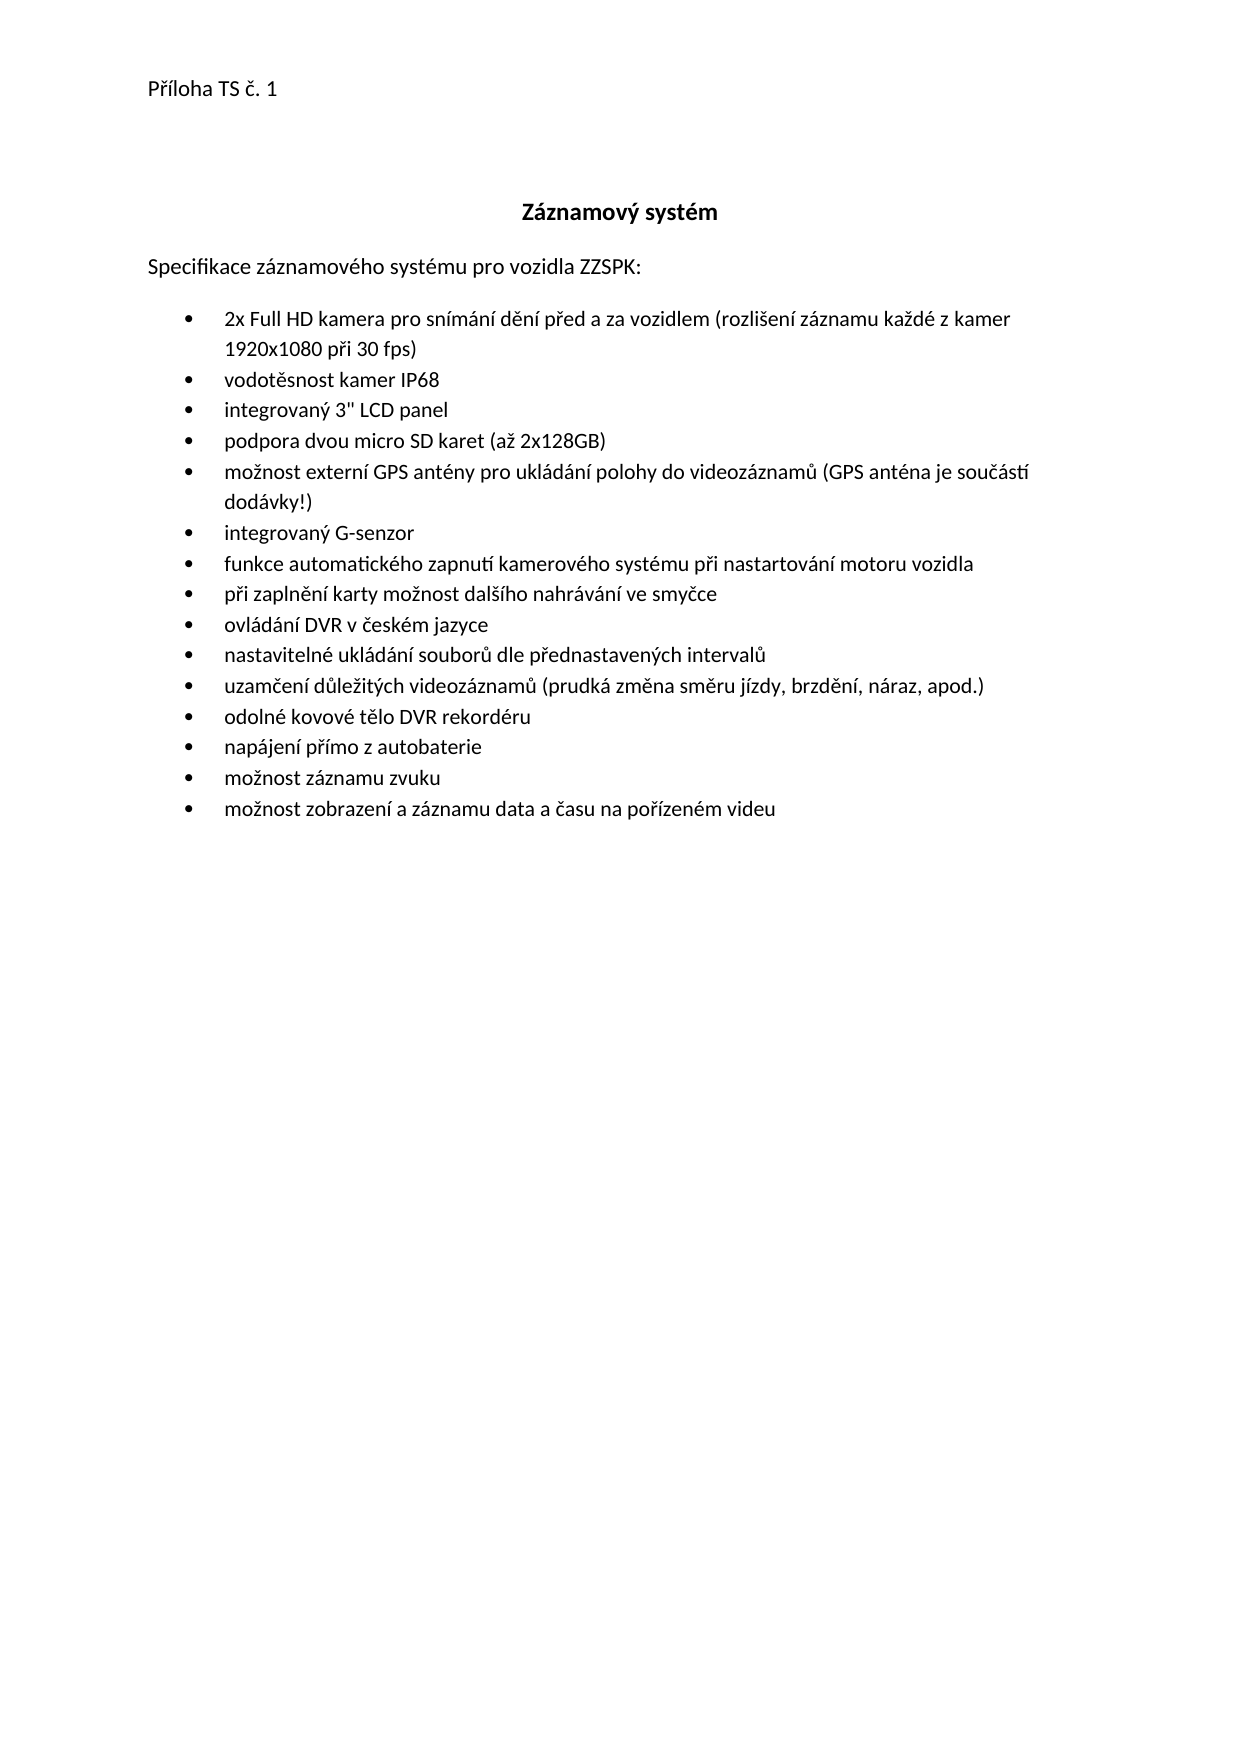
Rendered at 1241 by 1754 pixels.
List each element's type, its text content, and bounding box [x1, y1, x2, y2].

list integrovaný 3" LCD panel [185, 397, 1093, 423]
list možnost externí GPS antény pro ukládání polohy do videozáznamů (GPS anténa je součástí dodávky!) [185, 458, 1093, 515]
list funkce automatického zapnutí kamerového systému při nastartování motoru vozidla [185, 550, 1093, 576]
list ovládání DVR v českém jazyce [185, 611, 1093, 638]
list možnost záznamu zvuku [185, 764, 1093, 791]
list možnost zobrazení a záznamu data a času na pořízeném videu [185, 795, 1093, 821]
list uzamčení důležitých videozáznamů (prudká změna směru jízdy, brzdění, náraz, apod.) [185, 672, 1093, 699]
list vodotěsnost kamer IP68 [185, 366, 1093, 393]
list 2x Full HD kamera pro snímání dění před a za vozidlem (rozlišení záznamu každé z kamer 1920x1080 při 30 fps) [185, 305, 1093, 362]
list odolné kovové tělo DVR rekordéru [185, 703, 1093, 729]
list podpora dvou micro SD karet (až 2x128GB) [185, 427, 1093, 454]
text Záznamový systém [148, 196, 1093, 226]
list integrovaný G-senzor [185, 519, 1093, 546]
list při zaplnění karty možnost dalšího nahrávání ve smyčce [185, 580, 1093, 607]
list napájení přímo z autobaterie [185, 733, 1093, 760]
list nastavitelné ukládání souborů dle přednastavených intervalů [185, 642, 1093, 668]
text Specifikace záznamového systému pro vozidla ZZSPK: [148, 252, 1093, 280]
